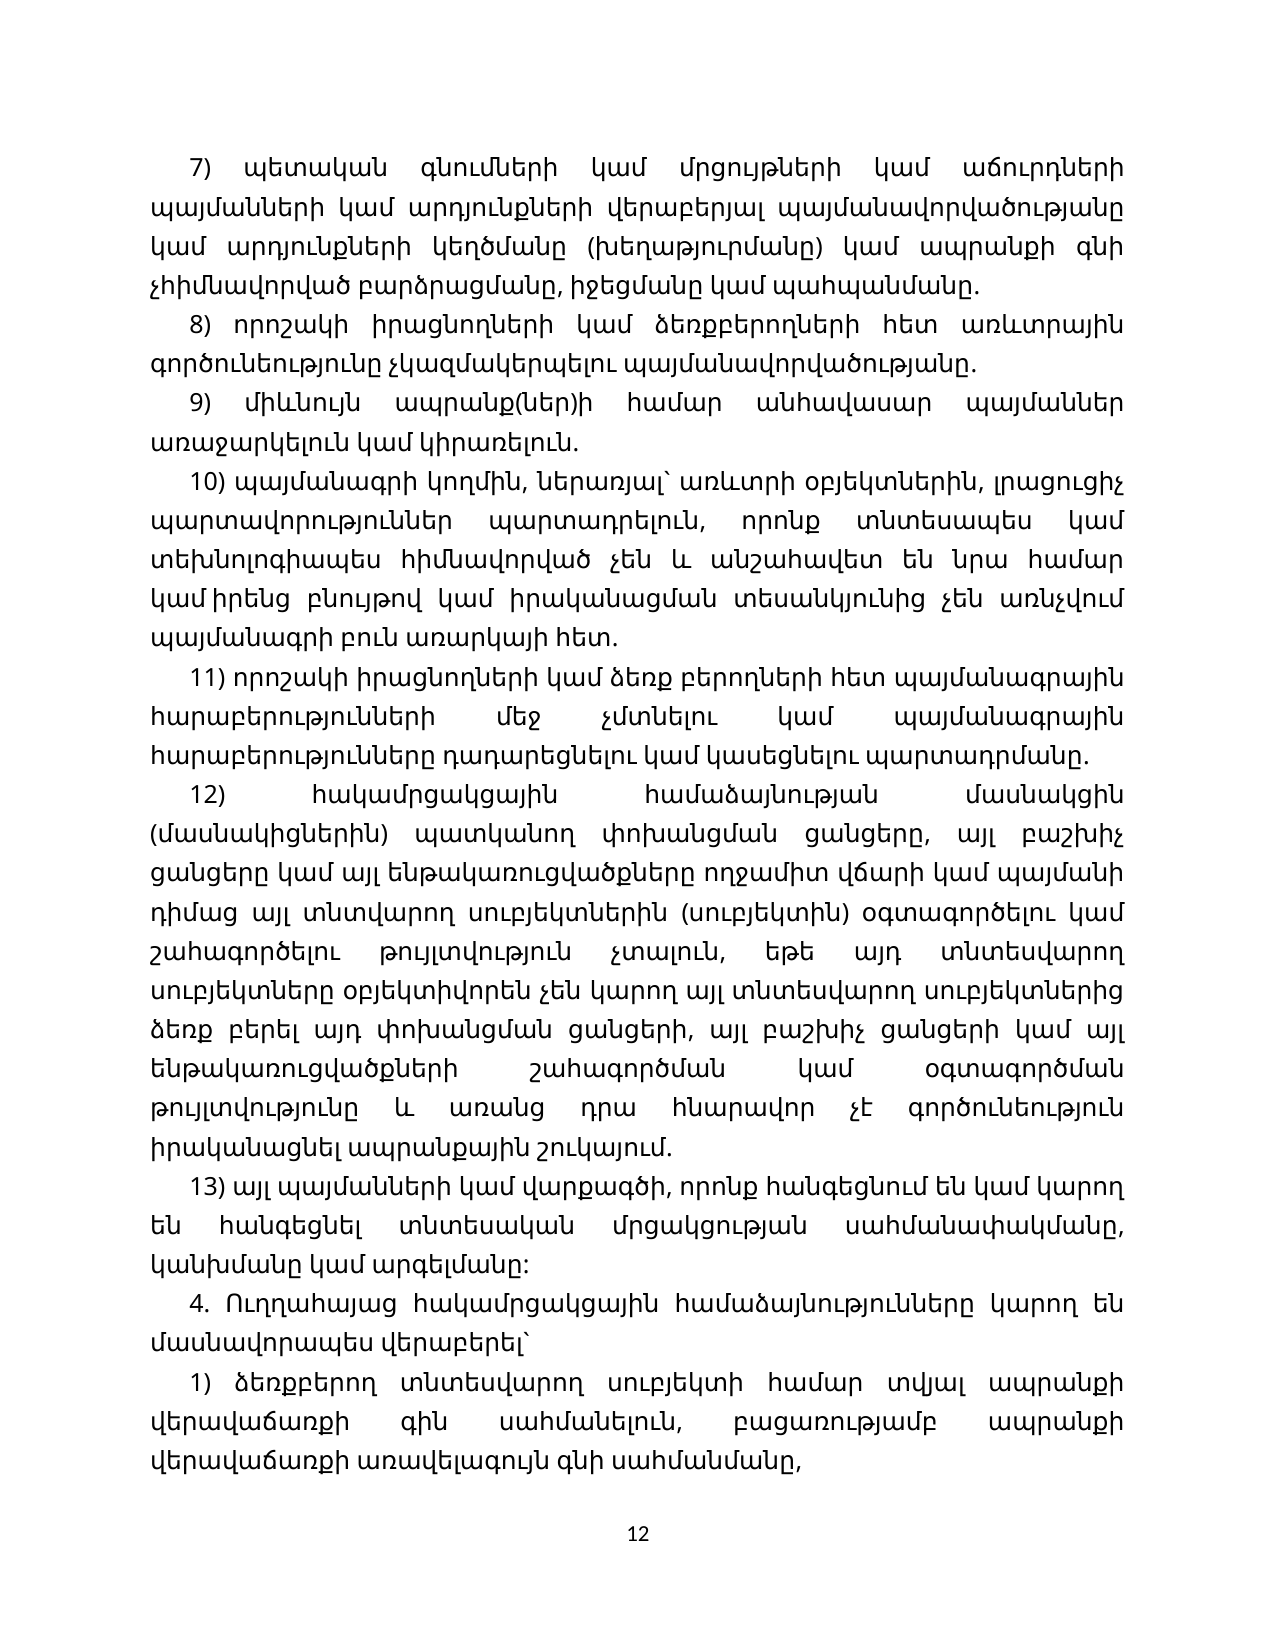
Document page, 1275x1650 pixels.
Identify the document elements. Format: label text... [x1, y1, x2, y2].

text 12) հակամրցակցային համաձայնության մասնակցին (մասնակիցներին) պատկանող փոխանցման ցանցերը, այլ բաշխիչ ցանցերը կամ այլ ենթակառուցվածքները ողջամիտ վճարի կամ պայմանի դիմաց այլ տնտվարող սուբյեկտներին (սուբյեկտին) օգտագործելու կամ շահագործելու թույլտվություն չտալուն, եթե այդ տնտեսվարող սուբյեկտները օբյեկտիվորեն չեն կարող այլ տնտեսվարող սուբյեկտներից ձեռք բերել այդ փոխանցման ցանցերի, այլ բաշխիչ ցանցերի կամ այլ ենթակառուցվածքների շահագործման կամ օգտագործման թույլտվությունը և առանց դրա հնարավոր չէ գործունեություն իրականացնել ապրանքային շուկայում. [150, 777, 1125, 1163]
text 7) պետական գնումների կամ մրցույթների կամ աճուրդների պայմանների կամ արդյունքների վերաբերյալ պայմանավորվածությանը կամ արդյունքների կեղծմանը (խեղաթյուրմանը) կամ ապրանքի գնի չհիմնավորված բարձրացմանը, իջեցմանը կամ պահպանմանը. [150, 150, 1125, 302]
text 13) այլ պայմանների կամ վարքագծի, որոնք հանգեցնում են կամ կարող են հանգեցնել տնտեսական մրցակցության սահմանափակմանը, կանխմանը կամ արգելմանը: [150, 1168, 1125, 1281]
text 4. Ուղղահայաց հակամրցակցային համաձայնությունները կարող են մասնավորապես վերաբերել` [150, 1286, 1125, 1359]
text 1) ձեռքբերող տնտեսվարող սուբյեկտի համար տվյալ ապրանքի վերավաճառքի գին սահմանելուն, բացառությամբ ապրանքի վերավաճառքի առավելագույն գնի սահմանմանը, [150, 1364, 1125, 1477]
text 11) որոշակի իրացնողների կամ ձեռք բերողների հետ պայմանագրային հարաբերությունների մեջ չմտնելու կամ պայմանագրային հարաբերությունները դադարեցնելու կամ կասեցնելու պարտադրմանը. [150, 659, 1125, 772]
text 9) միևնույն ապրանք(ներ)ի համար անհավասար պայմաններ առաջարկելուն կամ կիրառելուն. [150, 385, 1125, 458]
text 8) որոշակի իրացնողների կամ ձեռքբերողների հետ առևտրային գործունեությունը չկազմակերպելու պայմանավորվածությանը. [150, 307, 1125, 380]
text 10) պայմանագրի կողմին, ներառյալ` առևտրի օբյեկտներին, լրացուցիչ պարտավորություններ պարտադրելուն, որոնք տնտեսապես կամ տեխնոլոգիապես հիմնավորված չեն և անշահավետ են նրա համար կամ իրենց բնույթով կամ իրականացման տեսանկյունից չեն առնչվում պայմանագրի բուն առարկայի հետ. [150, 463, 1125, 654]
